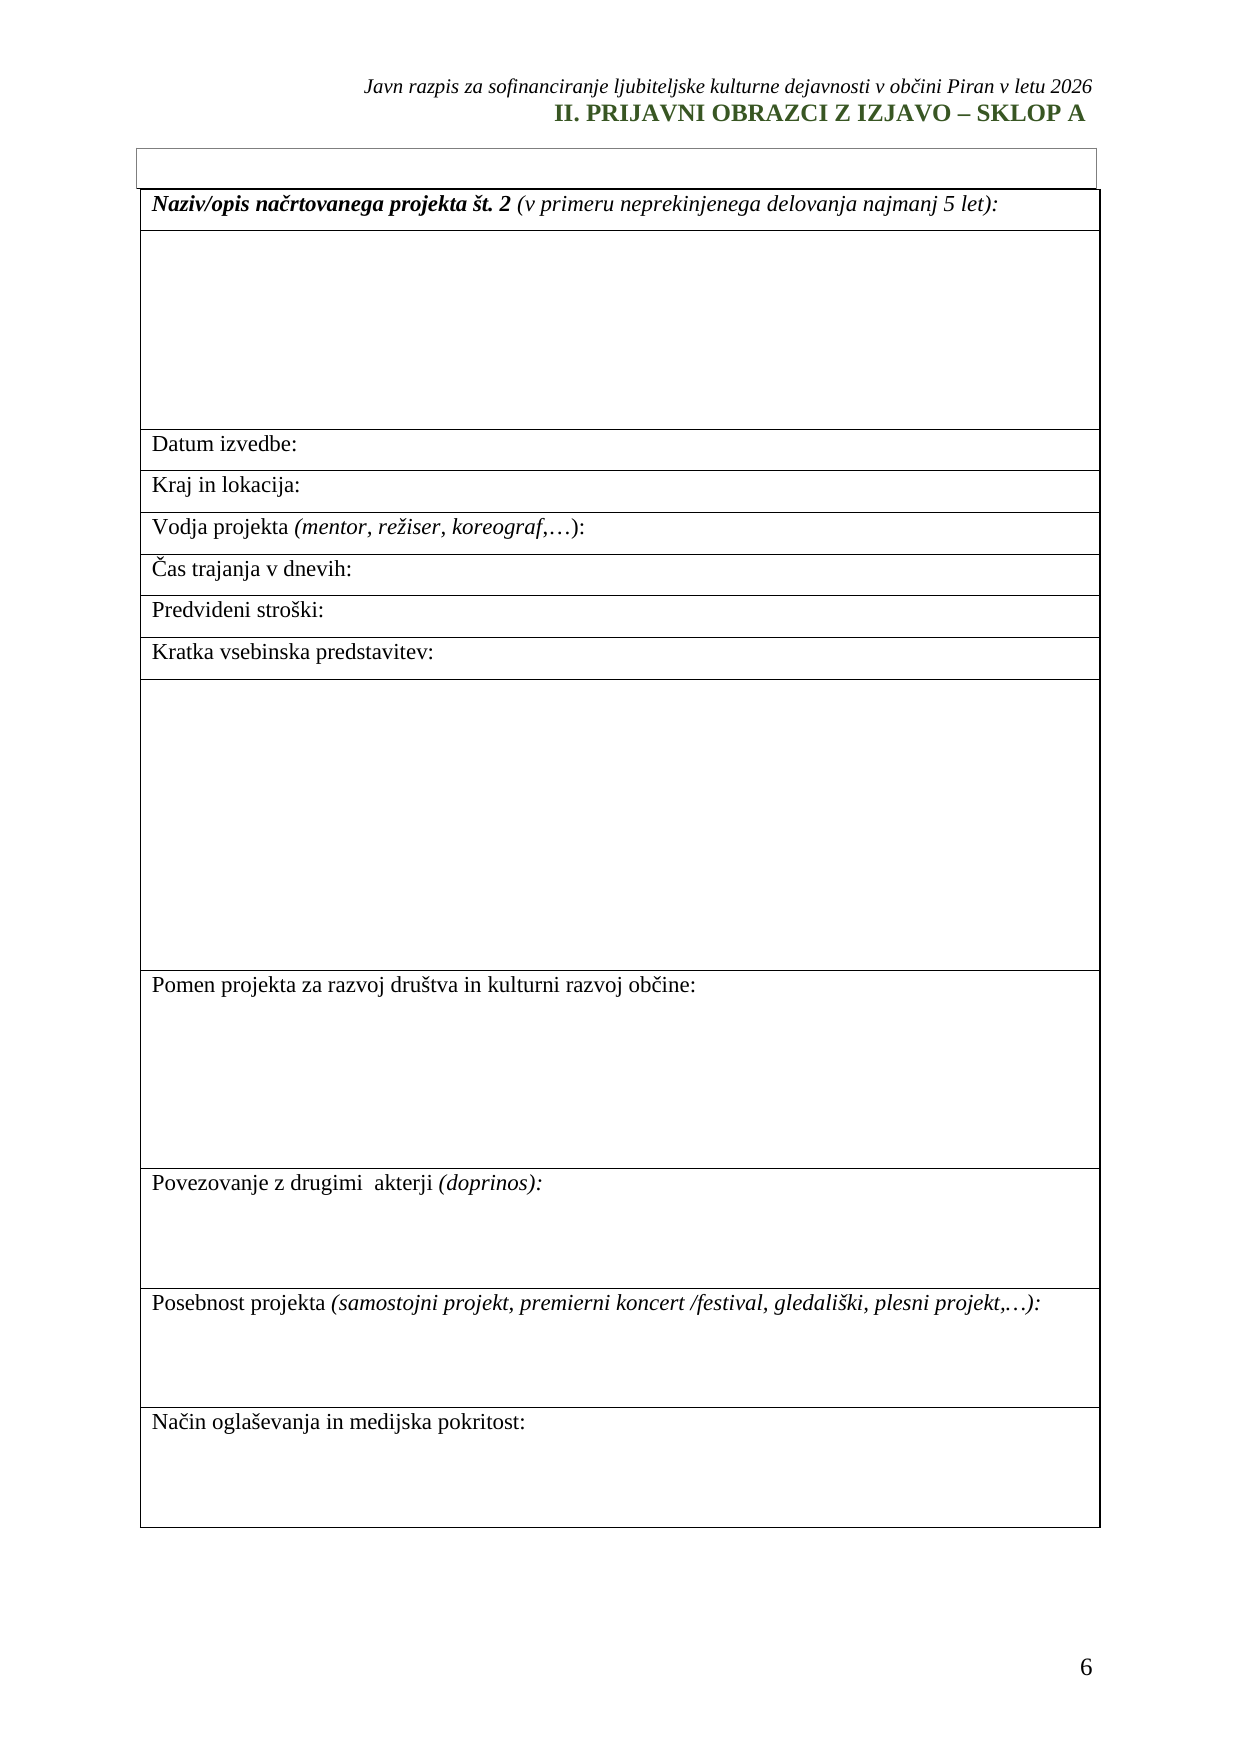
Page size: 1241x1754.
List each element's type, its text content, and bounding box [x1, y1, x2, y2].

table_cell Način oglaševanja in medijska pokritost: [141, 1408, 1099, 1527]
table_cell Posebnost projekta (samostojni projekt, premierni koncert /festival, gledališki, plesni projekt,…): [141, 1289, 1099, 1407]
table_cell Povezovanje z drugimi akterji (doprinos): [141, 1169, 1099, 1288]
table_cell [137, 149, 1096, 188]
table_cell Kraj in lokacija: [141, 471, 1099, 512]
table_cell Predvideni stroški: [141, 596, 1099, 637]
table_cell Datum izvedbe: [141, 430, 1099, 470]
table_cell Pomen projekta za razvoj društva in kulturni razvoj občine: [141, 971, 1099, 1168]
table_cell Kratka vsebinska predstavitev: [141, 638, 1099, 679]
table_cell Vodja projekta (mentor, režiser, koreograf,…): [141, 513, 1099, 554]
table_cell [141, 231, 1099, 429]
table_cell Čas trajanja v dnevih: [141, 555, 1099, 595]
table_header Naziv/opis načrtovanega projekta št. 2 (v primeru neprekinjenega delovanja najmanj 5 let): [141, 190, 1099, 230]
table_cell [141, 680, 1099, 970]
